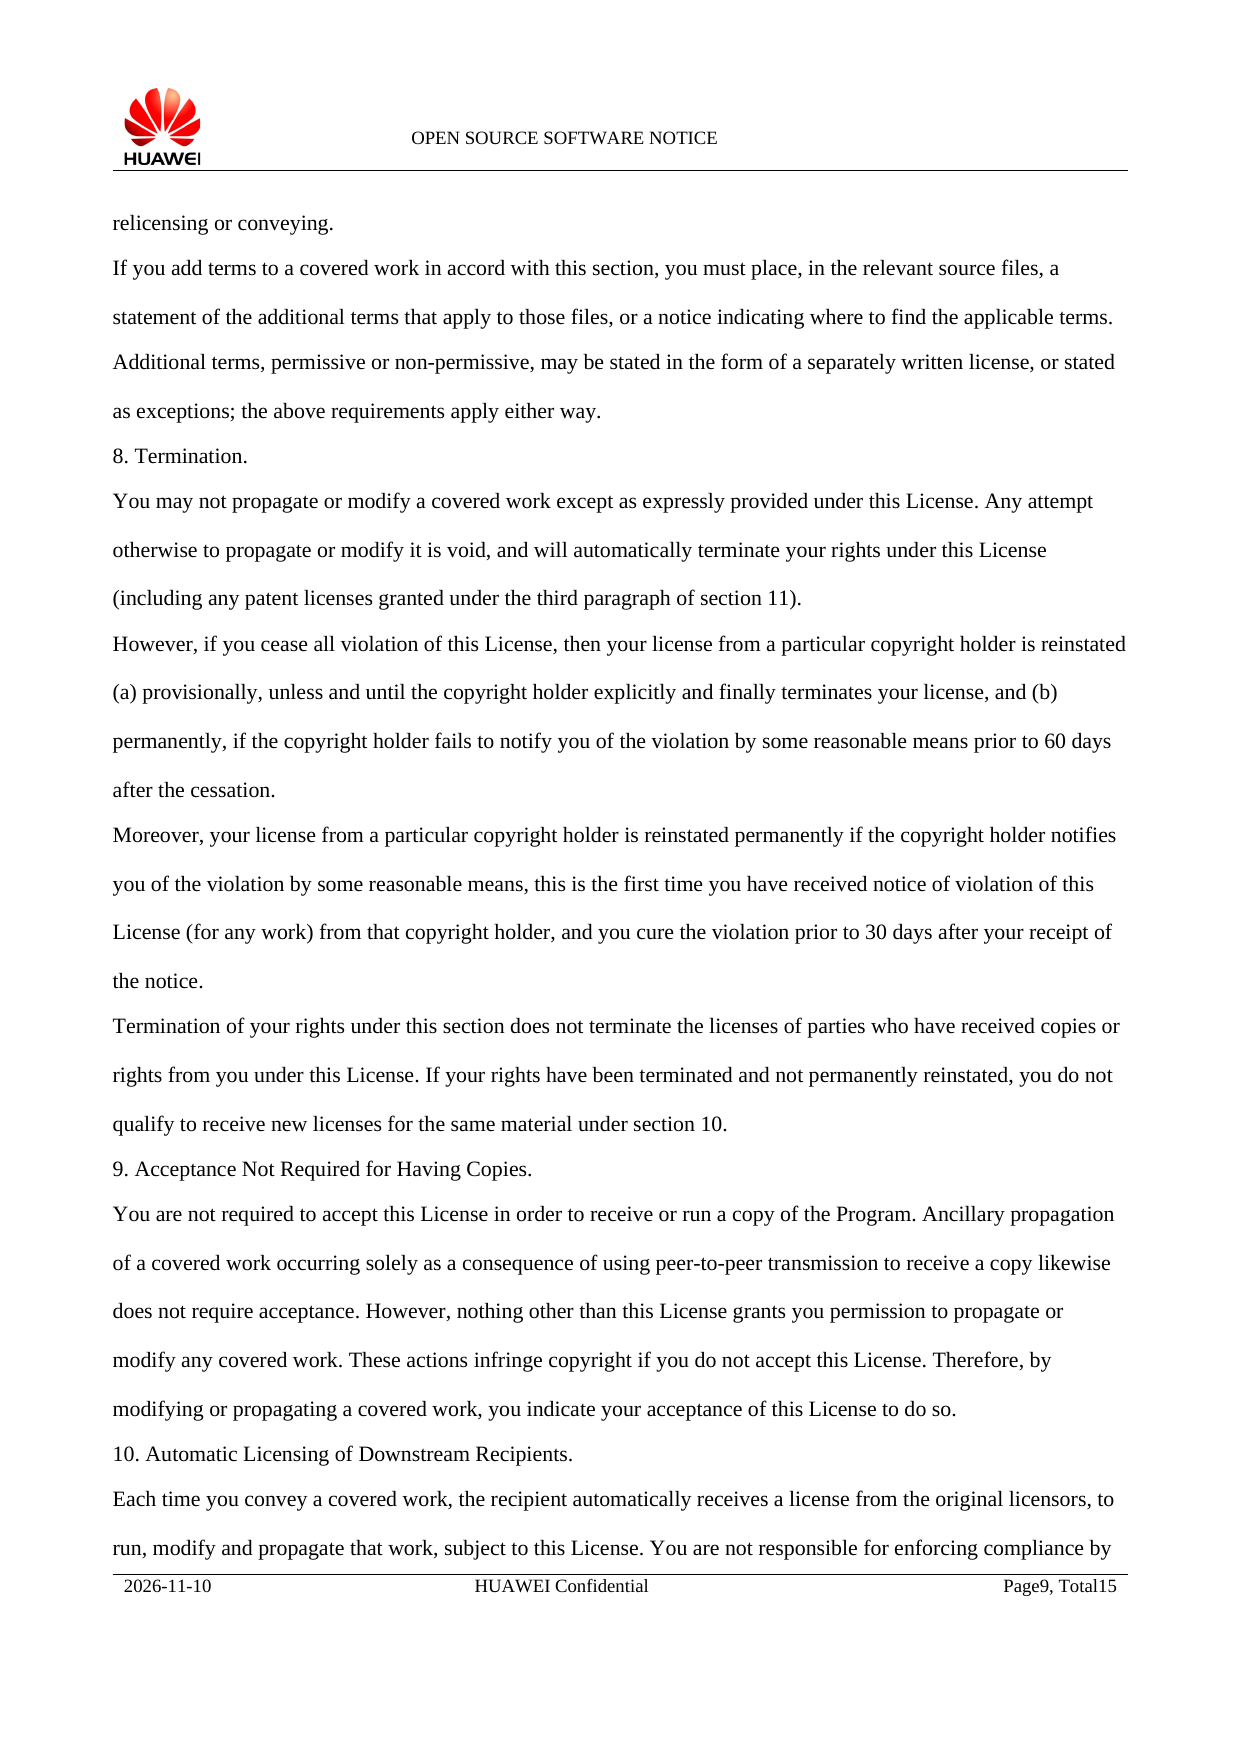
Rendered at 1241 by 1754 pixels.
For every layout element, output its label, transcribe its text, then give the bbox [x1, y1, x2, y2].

text However, if you cease all violation of this License, then your license from a particular copyright holder is reinstated (a) provisionally, unless and until the copyright holder explicitly and finally terminates your license, and (b) permanently, if the copyright holder fails to notify you of the violation by some reasonable means prior to 60 days after the cessation. [112, 627, 1128, 806]
text 9. Acceptance Not Required for Having Copies. [112, 1152, 1128, 1185]
text If you add terms to a covered work in accord with this section, you must place, in the relevant source files, a statement of the additional terms that apply to those files, or a notice indicating where to find the applicable terms. [112, 251, 1128, 333]
text 8. Termination. [112, 439, 1128, 472]
text Additional terms, permissive or non-permissive, may be stated in the form of a separately written license, or stated as exceptions; the above requirements apply either way. [112, 345, 1128, 427]
picture [124, 88, 201, 165]
text Termination of your rights under this section does not terminate the licenses of parties who have received copies or rights from you under this License. If your rights have been terminated and not permanently reinstated, you do not qualify to receive new licenses for the same material under section 10. [112, 1009, 1128, 1139]
text You may not propagate or modify a covered work except as expressly provided under this License. Any attempt otherwise to propagate or modify it is void, and will automatically terminate your rights under this License (including any patent licenses granted under the third paragraph of section 11). [112, 484, 1128, 614]
text 10. Automatic Licensing of Downstream Recipients. [112, 1437, 1128, 1470]
text You are not required to accept this License in order to receive or run a copy of the Program. Ancillary propagation of a covered work occurring solely as a consequence of using peer-to-peer transmission to receive a copy likewise does not require acceptance. However, nothing other than this License grants you permission to propagate or modify any covered work. These actions infringe copyright if you do not accept this License. Therefore, by modifying or propagating a covered work, you indicate your acceptance of this License to do so. [112, 1197, 1128, 1425]
text Moreover, your license from a particular copyright holder is reinstated permanently if the copyright holder notifies you of the violation by some reasonable means, this is the first time you have received notice of violation of this License (for any work) from that copyright holder, and you cure the violation prior to 30 days after your receipt of the notice. [112, 818, 1128, 997]
